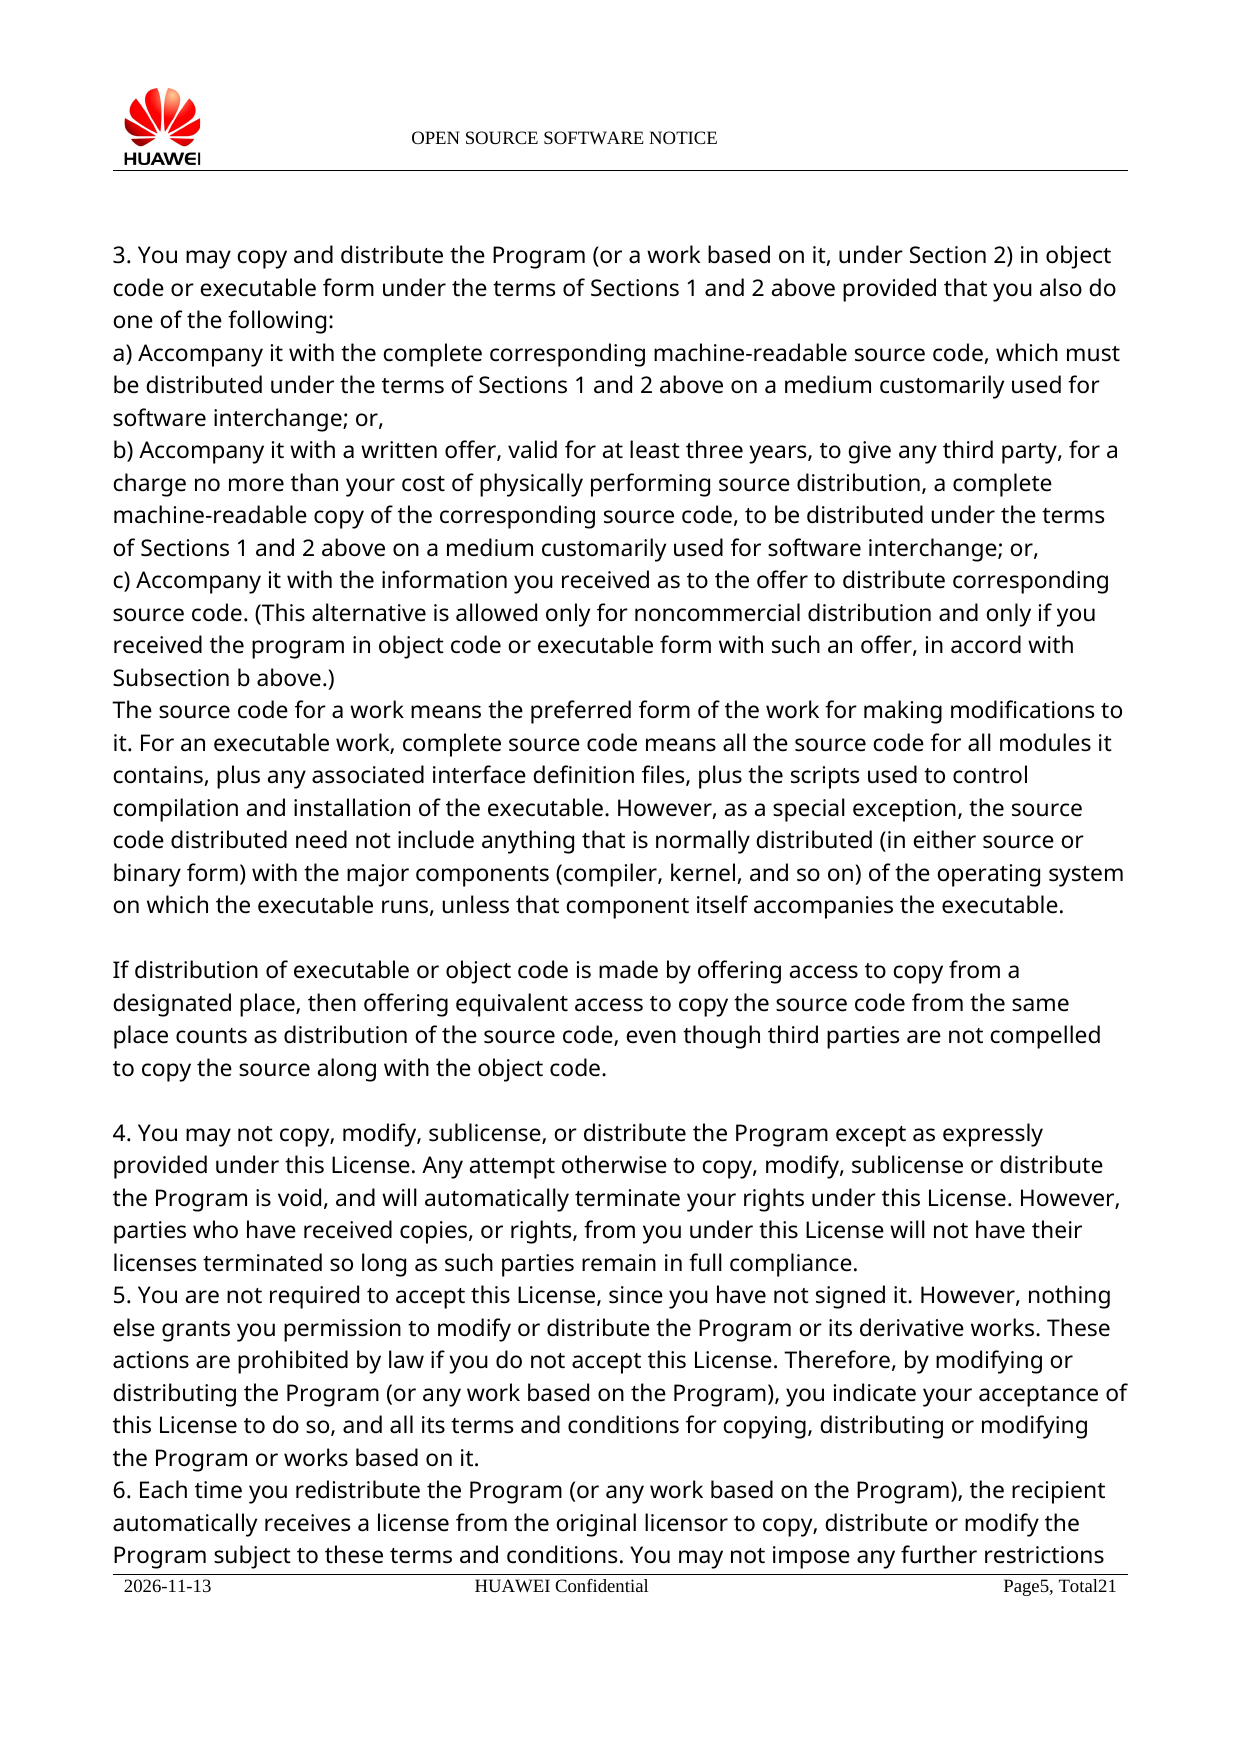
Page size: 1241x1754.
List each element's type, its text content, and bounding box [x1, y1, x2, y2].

text The source code for a work means the preferred form of the work for making modifications to it. For an executable work, complete source code means all the source code for all modules it contains, plus any associated interface definition files, plus the scripts used to control compilation and installation of the executable. However, as a special exception, the source code distributed need not include anything that is normally distributed (in either source or binary form) with the major components (compiler, kernel, and so on) of the operating system on which the executable runs, unless that component itself accompanies the executable. [112, 694, 1128, 921]
picture [124, 88, 201, 165]
text 5. You are not required to accept this License, since you have not signed it. However, nothing else grants you permission to modify or distribute the Program or its derivative works. These actions are prohibited by law if you do not accept this License. Therefore, by modifying or distributing the Program (or any work based on the Program), you indicate your acceptance of this License to do so, and all its terms and conditions for copying, distributing or modifying the Program or works based on it. [112, 1279, 1128, 1474]
text 4. You may not copy, modify, sublicense, or distribute the Program except as expressly provided under this License. Any attempt otherwise to copy, modify, sublicense or distribute the Program is void, and will automatically terminate your rights under this License. However, parties who have received copies, or rights, from you under this License will not have their licenses terminated so long as such parties remain in full compliance. [112, 1116, 1128, 1279]
text c) Accompany it with the information you received as to the offer to distribute corresponding source code. (This alternative is allowed only for noncommercial distribution and only if you received the program in object code or executable form with such an offer, in accord with Subsection b above.) [112, 564, 1128, 694]
text If distribution of executable or object code is made by offering access to copy from a designated place, then offering equivalent access to copy the source code from the same place counts as distribution of the source code, even though third parties are not compelled to copy the source along with the object code. [112, 954, 1128, 1084]
text b) Accompany it with a written offer, valid for at least three years, to give any third party, for a charge no more than your cost of physically performing source distribution, a complete machine-readable copy of the corresponding source code, to be distributed under the terms of Sections 1 and 2 above on a medium customarily used for software interchange; or, [112, 434, 1128, 564]
text a) Accompany it with the complete corresponding machine-readable source code, which must be distributed under the terms of Sections 1 and 2 above on a medium customarily used for software interchange; or, [112, 336, 1128, 434]
text 3. You may copy and distribute the Program (or a work based on it, under Section 2) in object code or executable form under the terms of Sections 1 and 2 above provided that you also do one of the following: [112, 239, 1128, 336]
